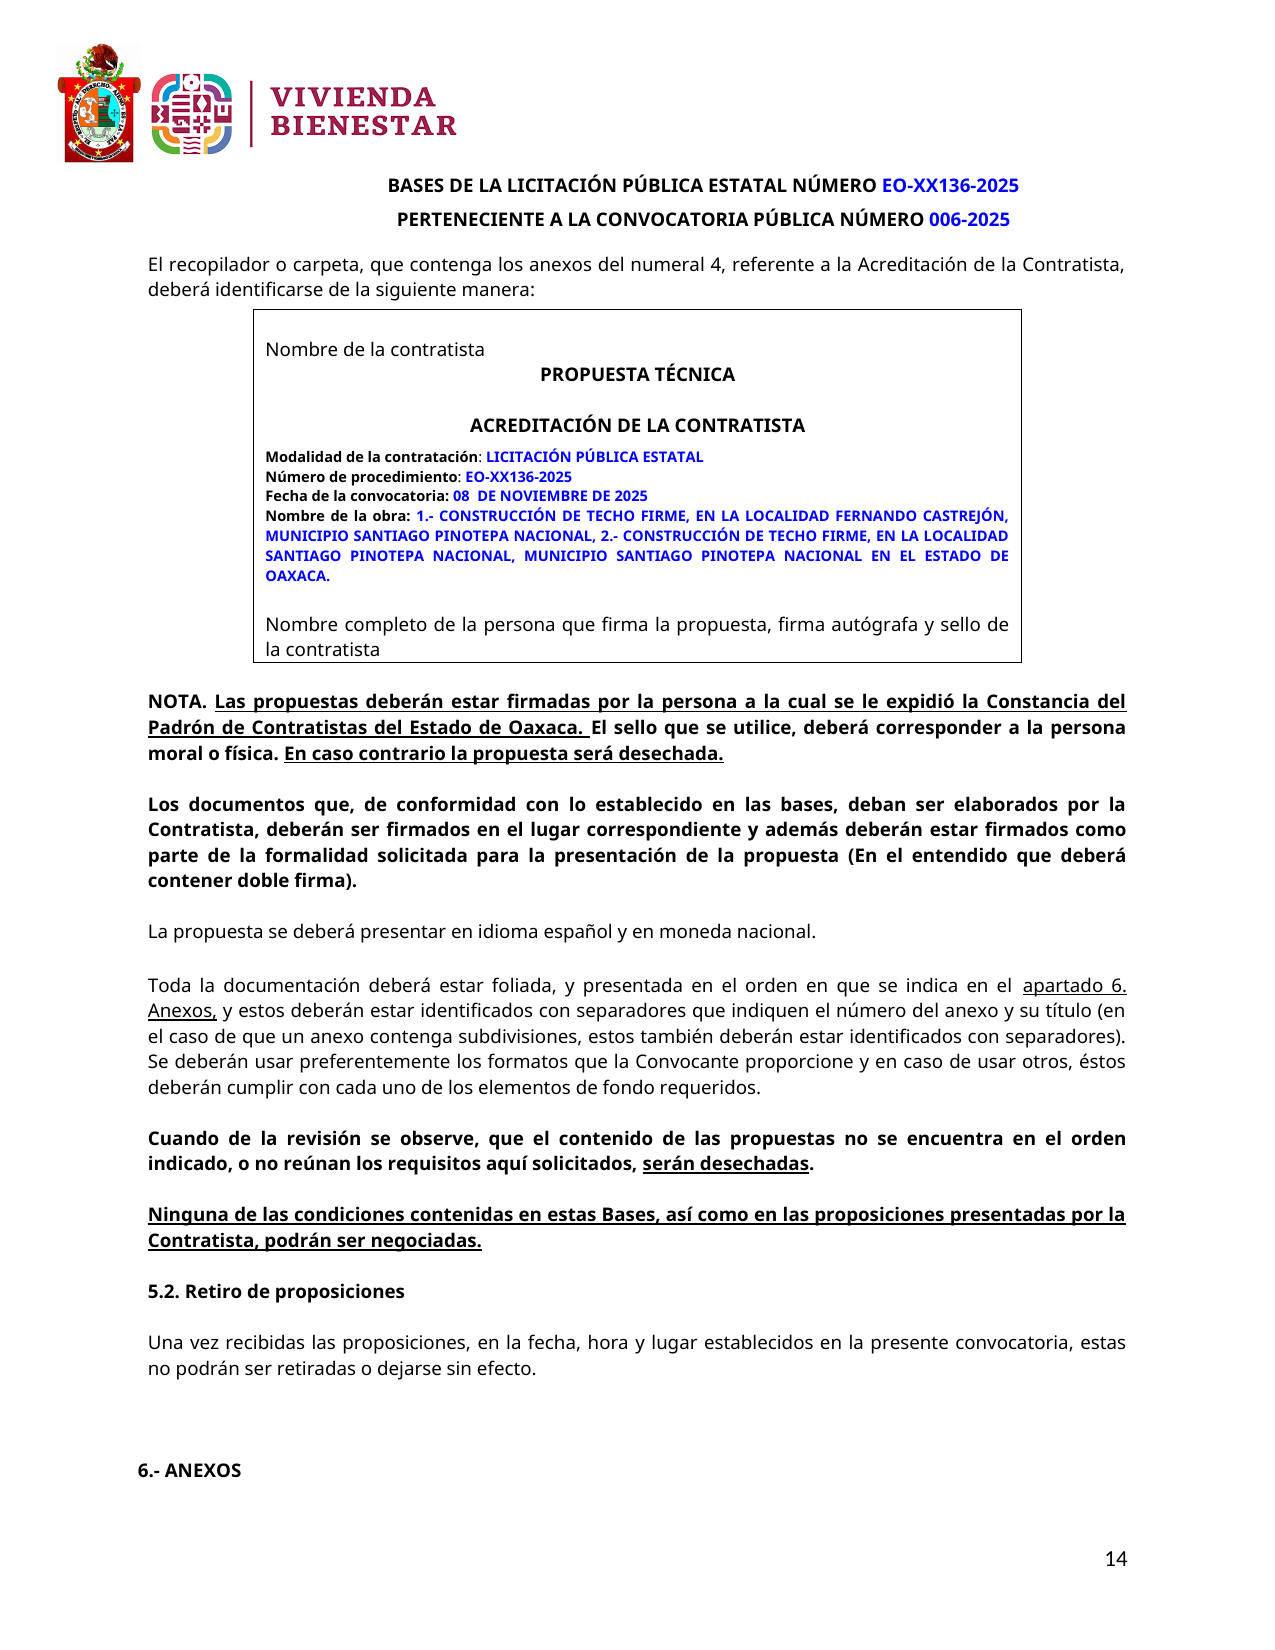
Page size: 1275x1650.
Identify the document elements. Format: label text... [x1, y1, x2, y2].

picture [147, 66, 473, 163]
picture [55, 42, 143, 165]
text 5.2. Retiro de proposiciones [148, 1278, 1127, 1304]
table_header Nombre de la contratista PROPUESTA TÉCNICA ACREDITACIÓN DE LA CONTRATISTA Modalidad de la contratación: LICITACIÓN PÚBLICA ESTATAL Número de procedimiento: EO-XX136-2025 Fecha de la convocatoria: 08 DE NOVIEMBRE DE 2025 Nombre de la obra: 1.- CONSTRUCCIÓN DE TECHO FIRME, EN LA LOCALIDAD FERNANDO CASTREJÓN, MUNICIPIO SANTIAGO PINOTEPA NACIONAL, 2.- CONSTRUCCIÓN DE TECHO FIRME, EN LA LOCALIDAD SANTIAGO PINOTEPA NACIONAL, MUNICIPIO SANTIAGO PINOTEPA NACIONAL EN EL ESTADO DE OAXACA. Nombre completo de la persona que firma la propuesta, firma autógrafa y sello de la contratista [254, 310, 1021, 662]
text Los documentos que, de conformidad con lo establecido en las bases, deban ser elaborados por la Contratista, deberán ser firmados en el lugar correspondiente y además deberán estar firmados como parte de la formalidad solicitada para la presentación de la propuesta (En el entendido que deberá contener doble firma). [148, 867, 1127, 893]
text El recopilador o carpeta, que contenga los anexos del numeral 4, referente a la Acreditación de la Contratista, deberá identificarse de la siguiente manera: [148, 251, 1127, 302]
text Una vez recibidas las proposiciones, en la fecha, hora y lugar establecidos en la presente convocatoria, estas no podrán ser retiradas o dejarse sin efecto. [148, 1329, 1127, 1380]
text 6.- ANEXOS [118, 1457, 1127, 1482]
text Cuando de la revisión se observe, que el contenido de las propuestas no se encuentra en el orden indicado, o no reúnan los requisitos aquí solicitados, serán desechadas. [148, 1125, 1127, 1176]
text NOTA. Las propuestas deberán estar firmadas por la persona a la cual se le expidió la Constancia del Padrón de Contratistas del Estado de Oaxaca. El sello que se utilice, deberá corresponder a la persona moral o física. En caso contrario la propuesta será desechada. [148, 689, 1127, 765]
text Toda la documentación deberá estar foliada, y presentada en el orden en que se indica en el apartado 6. Anexos, y estos deberán estar identificados con separadores que indiquen el número del anexo y su título (en el caso de que un anexo contenga subdivisiones, estos también deberán estar identificados con separadores). Se deberán usar preferentemente los formatos que la Convocante proporcione y en caso de usar otros, éstos deberán cumplir con cada uno de los elementos de fondo requeridos. [148, 972, 1127, 1100]
text Ninguna de las condiciones contenidas en estas Bases, así como en las proposiciones presentadas por la Contratista, podrán ser negociadas. [148, 1202, 1127, 1253]
text La propuesta se deberá presentar en idioma español y en moneda nacional. [148, 918, 1127, 944]
